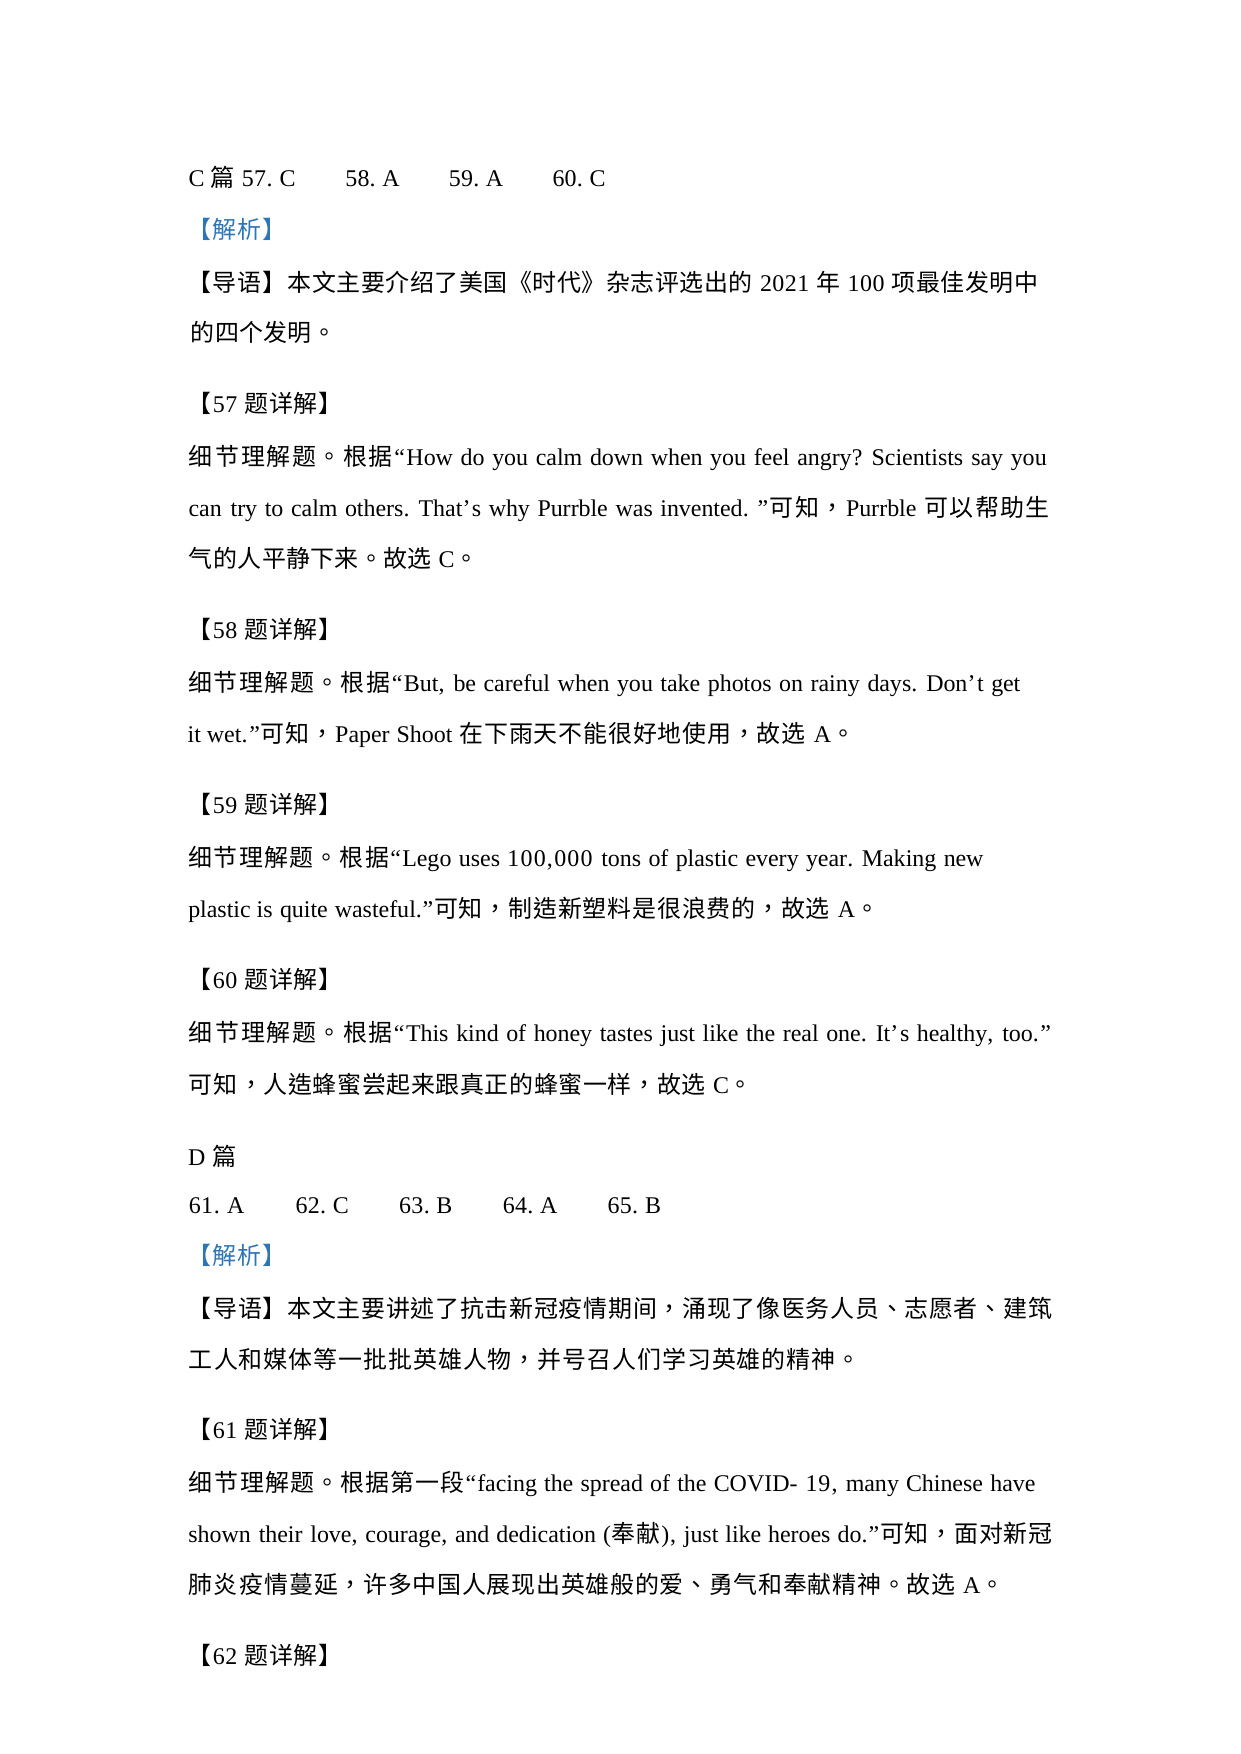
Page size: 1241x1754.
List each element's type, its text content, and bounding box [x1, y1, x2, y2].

text 【62 题详解】 [188, 1640, 1054, 1671]
text 细节理解题。根据“This kind of honey tastes just like the real one. It’s healthy, too.” 可知，人造蜂蜜尝起来跟真正的蜂蜜一样，故选 C。 [188, 1015, 1052, 1100]
text 细节理解题。根据“How do you calm down when you feel angry? Scientists say you can try to calm others. That’s why Purrble was invented. ”可知，Purrble 可以帮助生 气的人平静下来。故选 C。 [188, 439, 1051, 574]
text 【解析】 [188, 1240, 1054, 1271]
text 【解析】 [188, 213, 1054, 244]
text 【导语】本文主要讲述了抗击新冠疫情期间，涌现了像医务人员、志愿者、建筑 工人和媒体等一批批英雄人物，并号召人们学习英雄的精神。 [188, 1292, 1053, 1375]
text 细节理解题。根据“But, be careful when you take photos on rainy days. Don’t get it wet.”可知，Paper Shoot 在下雨天不能很好地使用，故选 A。 [187, 666, 1040, 749]
text 【61 题详解】 [188, 1414, 1054, 1445]
text 【导语】本文主要介绍了美国《时代》杂志评选出的 2021 年 100 项最佳发明中 的四个发明。 [188, 265, 1050, 349]
text D 篇 [188, 1141, 1054, 1172]
text 细节理解题。根据“Lego uses 100,000 tons of plastic every year. Making new plastic is quite wasteful.”可知，制造新塑料是很浪费的，故选 A。 [188, 841, 1053, 924]
text 【58 题详解】 [188, 614, 1054, 645]
text 【59 题详解】 [188, 789, 1054, 820]
text C 篇 57. C 58. A 59. A 60. C [188, 162, 1054, 193]
text 【57 题详解】 [188, 388, 1054, 419]
text 细节理解题。根据第一段“facing the spread of the COVID- 19, many Chinese have shown their love, courage, and dedication (奉献), just like heroes do.”可知，面对新冠 肺炎疫情蔓延，许多中国人展现出英雄般的爱、勇气和奉献精神。故选 A。 [188, 1466, 1053, 1601]
text 61. A 62. C 63. B 64. A 65. B [188, 1195, 1054, 1218]
text 【60 题详解】 [188, 964, 1054, 994]
